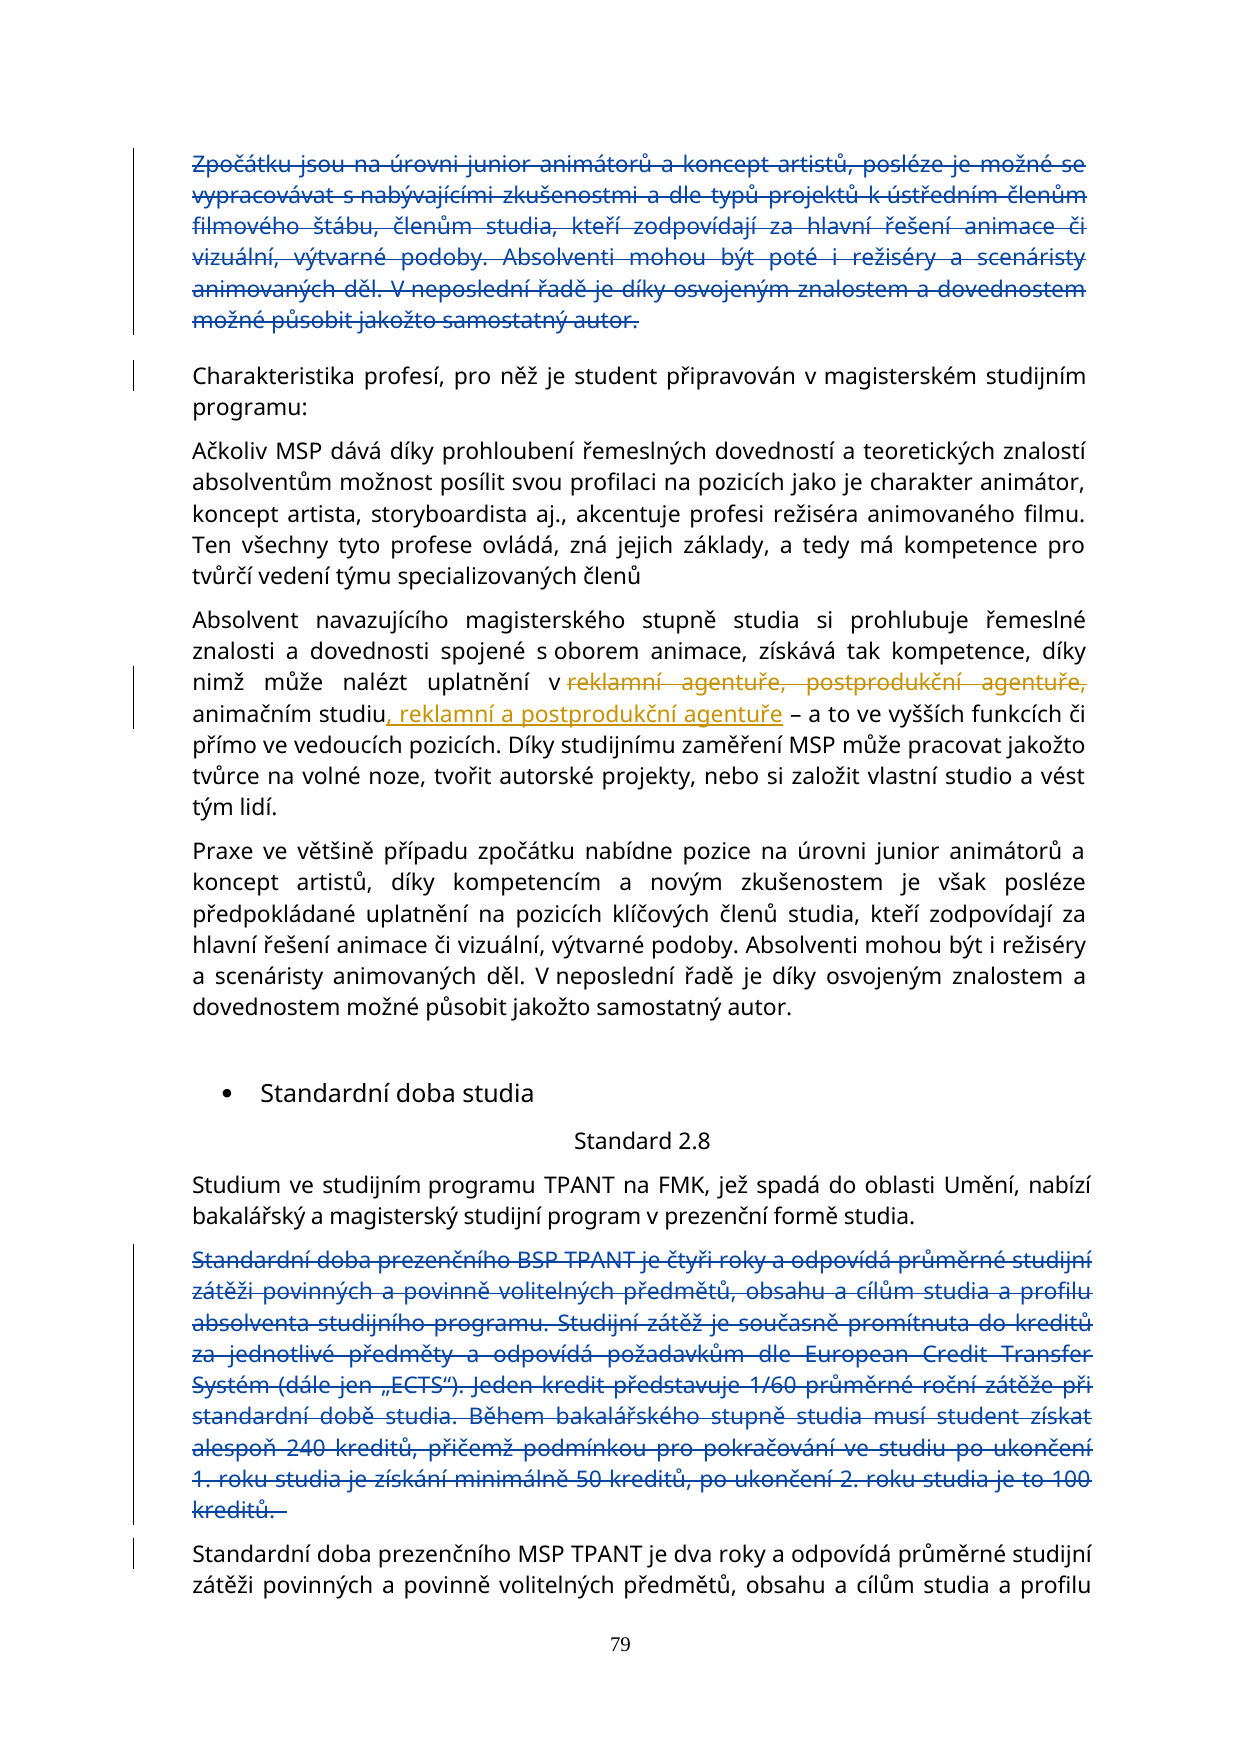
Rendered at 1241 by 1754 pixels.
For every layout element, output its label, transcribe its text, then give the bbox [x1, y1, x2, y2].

text Absolvent navazujícího magisterského stupně studia si prohlubuje řemeslné znalosti a dovednosti spojené s oborem animace, získává tak kompetence, díky nimž může nalézt uplatnění v animačním studiu – a to ve vyšších funkcích či přímo ve vedoucích pozicích. Díky studijnímu zaměření MSP může pracovat jakožto tvůrce na volné noze, tvořit autorské projekty, nebo si založit vlastní studio a vést tým lidí. [192, 604, 1087, 823]
text Praxe ve většině případu zpočátku nabídne pozice na úrovni junior animátorů a koncept artistů, díky kompetencím a novým zkušenostem je však posléze předpokládané uplatnění na pozicích klíčových členů studia, kteří zodpovídají za hlavní řešení animace či vizuální, výtvarné podoby. Absolventi mohou být i režiséry a scenáristy animovaných děl. V neposlední řadě je díky osvojeným znalostem a dovednostem možné působit jakožto samostatný autor. [192, 835, 1087, 1023]
text Ačkoliv MSP dává díky prohloubení řemeslných dovedností a teoretických znalostí absolventům možnost posílit svou profilaci na pozicích jako je charakter animátor, koncept artista, storyboardista aj., akcentuje profesi režiséra animovaného filmu. Ten všechny tyto profese ovládá, zná jejich základy, a tedy má kompetence pro tvůrčí vedení týmu specializovaných členů [192, 435, 1087, 591]
subtitle Standardní doba studia [223, 1076, 1093, 1110]
text Charakteristika profesí, pro něž je student připravován v magisterském studijním programu: [192, 360, 1087, 423]
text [192, 1538, 1093, 1600]
text Standard 2.8 [192, 1125, 1093, 1157]
text Studium ve studijním programu TPANT na FMK, jež spadá do oblasti Umění, nabízí bakalářský a magisterský studijní program v prezenční formě studia. [192, 1169, 1092, 1232]
